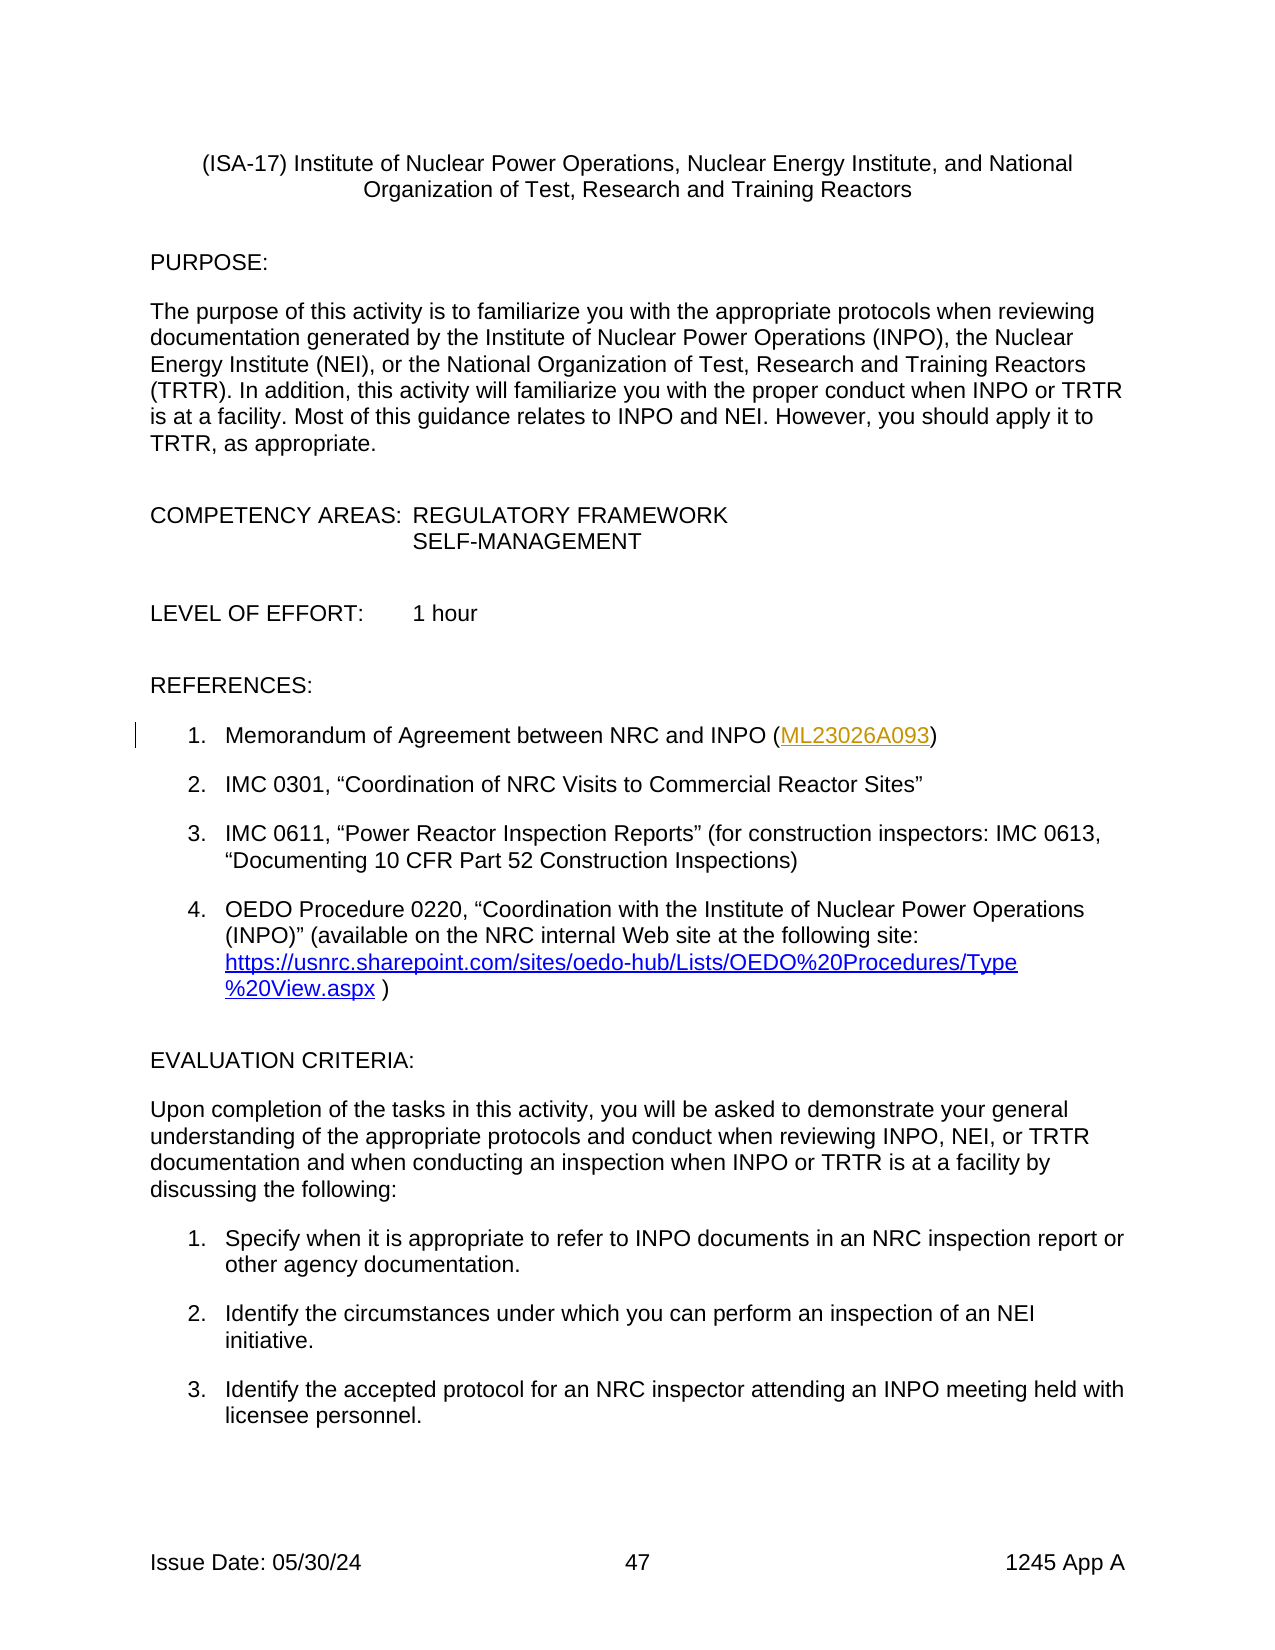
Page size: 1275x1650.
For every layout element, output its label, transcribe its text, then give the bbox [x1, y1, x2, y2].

subtitle PURPOSE: [150, 248, 1125, 275]
list Specify when it is appropriate to refer to INPO documents in an NRC inspection report or other agency documentation. [187, 1225, 1125, 1277]
list IMC 0301, “Coordination of NRC Visits to Commercial Reactor Sites” [187, 771, 1125, 797]
subtitle LEVEL OF EFFORT: 1 hour [150, 600, 1125, 627]
subtitle COMPETENCY AREAS: REGULATORY FRAMEWORK SELF-MANAGEMENT [150, 502, 1125, 554]
text (ISA-17) Institute of Nuclear Power Operations, Nuclear Energy Institute, and National Organization of Test, Research and Training Reactors [150, 150, 1125, 203]
subtitle REFERENCES: [150, 672, 1125, 699]
text The purpose of this activity is to familiarize you with the appropriate protocols when reviewing documentation generated by the Institute of Nuclear Power Operations (INPO), the Nuclear Energy Institute (NEI), or the National Organization of Test, Research and Training Reactors (TRTR). In addition, this activity will familiarize you with the proper conduct when INPO or TRTR is at a facility. Most of this guidance relates to INPO and NEI. However, you should apply it to TRTR, as appropriate. [150, 298, 1125, 456]
list Memorandum of Agreement between NRC and INPO () [187, 722, 1125, 748]
list OEDO Procedure 0220, “Coordination with the Institute of Nuclear Power Operations (INPO)” (available on the NRC internal Web site at the following site: https://usnrc.sharepoint.com/sites/oedo-hub/Lists/OEDO%20Procedures/Type%20View.aspx ) [187, 896, 1125, 1001]
list Identify the accepted protocol for an NRC inspector attending an INPO meeting held with licensee personnel. [187, 1376, 1125, 1429]
subtitle EVALUATION CRITERIA: [150, 1047, 1125, 1073]
text Upon completion of the tasks in this activity, you will be asked to demonstrate your general understanding of the appropriate protocols and conduct when reviewing INPO, NEI, or TRTR documentation and when conducting an inspection when INPO or TRTR is at a facility by discussing the following: [150, 1096, 1125, 1202]
list IMC 0611, “Power Reactor Inspection Reports” (for construction inspectors: IMC 0613, “Documenting 10 CFR Part 52 Construction Inspections) [187, 820, 1125, 873]
list Identify the circumstances under which you can perform an inspection of an NEI initiative. [187, 1300, 1125, 1353]
